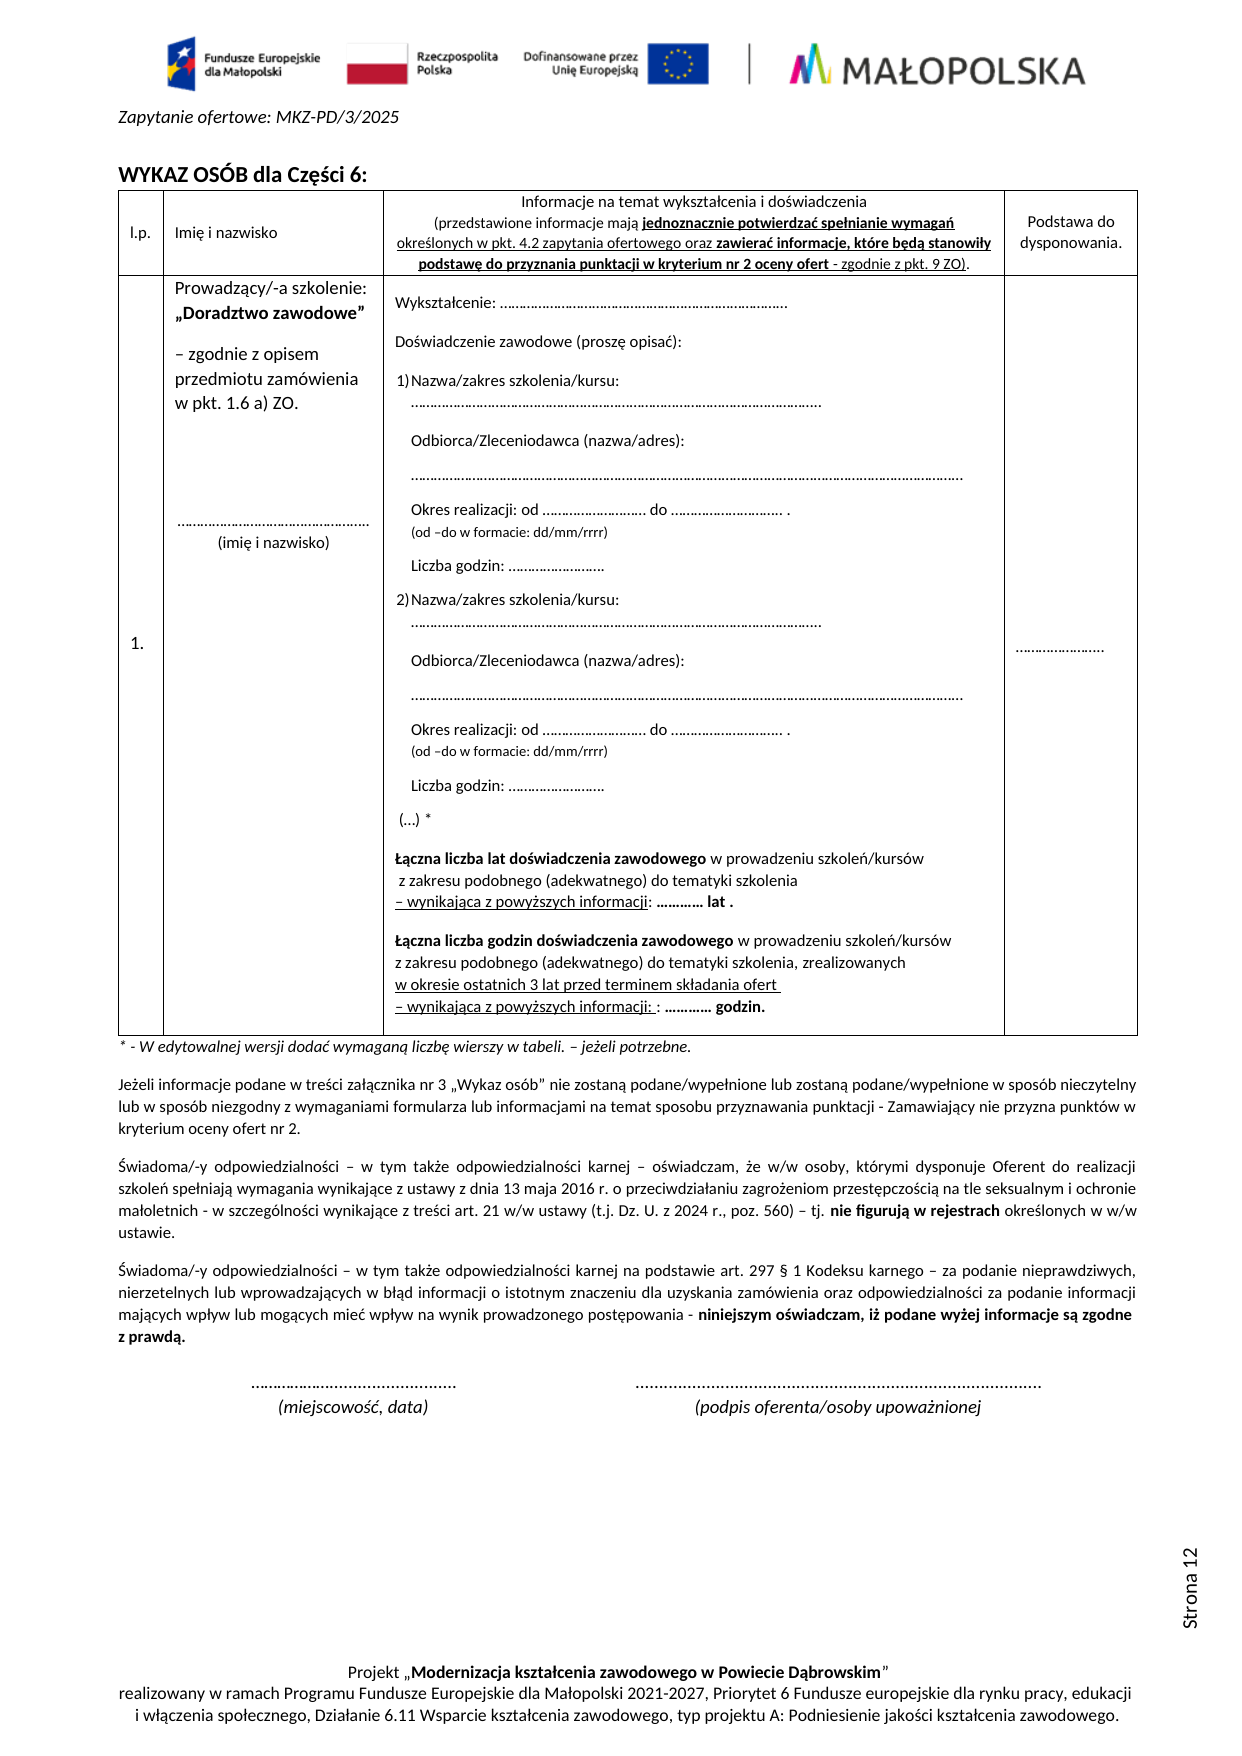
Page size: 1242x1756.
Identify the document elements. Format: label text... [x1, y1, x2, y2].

table_cell (miejscowość, data) [118, 1395, 590, 1420]
text * - W edytowalnej wersji dodać wymaganą liczbę wierszy w tabeli. – jeżeli potrzebne. [118, 1036, 1137, 1056]
table_header Podstawa do dysponowania. [1005, 191, 1137, 275]
table_cell Wykształcenie: ………………………………………………………………… Doświadczenie zawodowe (proszę opisać): Nazwa/zakres szkolenia/kursu: …………………………………………………………………………………………….. Odbiorca/Zleceniodawca (nazwa/adres): ……………………………………………………………………………………………………………………………… Okres realizacji: od ……………………… do ……………………….. . (od –do w formacie: dd/mm/rrrr) Liczba godzin: ……………………. Nazwa/zakres szkolenia/kursu: …………………………………………………………………………………………….. Odbiorca/Zleceniodawca (nazwa/adres): ……………………………………………………………………………………………………………………………… Okres realizacji: od ……………………… do ……………………….. . (od –do w formacie: dd/mm/rrrr) Liczba godzin: ……………………. (…) * Łączna liczba lat doświadczenia zawodowego w prowadzeniu szkoleń/kursów z zakresu podobnego (adekwatnego) do tematyki szkolenia – wynikająca z powyższych informacji: ………… lat . Łączna liczba godzin doświadczenia zawodowego w prowadzeniu szkoleń/kursów z zakresu podobnego (adekwatnego) do tematyki szkolenia, zrealizowanych w okresie ostatnich 3 lat przed terminem składania ofert – wynikająca z powyższych informacji: : ………… godzin. [384, 276, 1004, 1035]
table_header ...................................................................................... [590, 1370, 1088, 1395]
text Jeżeli informacje podane w treści załącznika nr 3 „Wykaz osób” nie zostaną podane/wypełnione lub zostaną podane/wypełnione w sposób nieczytelny lub w sposób niezgodny z wymaganiami formularza lub informacjami na temat sposobu przyznawania punktacji - Zamawiający nie przyzna punktów w kryterium oceny ofert nr 2. [118, 1074, 1137, 1138]
table_cell [119, 276, 163, 1035]
text Świadoma/-y odpowiedzialności – w tym także odpowiedzialności karnej na podstawie art. 297 § 1 Kodeksu karnego – za podanie nieprawdziwych, nierzetelnych lub wprowadzających w błąd informacji o istotnym znaczeniu dla uzyskania zamówienia oraz odpowiedzialności za podanie informacji mających wpływ lub mogących mieć wpływ na wynik prowadzonego postępowania - niniejszym oświadczam, iż podane wyżej informacje są zgodne z prawdą. [118, 1260, 1137, 1346]
text Świadoma/-y odpowiedzialności – w tym także odpowiedzialności karnej – oświadczam, że w/w osoby, którymi dysponuje Oferent do realizacji szkoleń spełniają wymagania wynikające z ustawy z dnia 13 maja 2016 r. o przeciwdziałaniu zagrożeniom przestępczością na tle seksualnym i ochronie małoletnich - w szczególności wynikające z treści art. 21 w/w ustawy (t.j. Dz. U. z 2024 r., poz. 560) – tj. nie figurują w rejestrach określonych w w/w ustawie. [118, 1156, 1137, 1242]
table_header ………………........................... [118, 1370, 590, 1395]
table_header Imię i nazwisko [164, 191, 383, 275]
table_cell ………………….. [1005, 276, 1137, 1035]
table_header l.p. [119, 191, 163, 275]
table_header Informacje na temat wykształcenia i doświadczenia (przedstawione informacje mają jednoznacznie potwierdzać spełnianie wymagań określonych w pkt. 4.2 zapytania ofertowego oraz zawierać informacje, które będą stanowiły podstawę do przyznania punktacji w kryterium nr 2 oceny ofert - zgodnie z pkt. 9 ZO). [384, 191, 1004, 275]
picture [155, 23, 1100, 105]
table_cell Prowadzący/-a szkolenie: „Doradztwo zawodowe” – zgodnie z opisem przedmiotu zamówienia w pkt. 1.6 a) ZO. ………………………………………….. (imię i nazwisko) [164, 276, 383, 1035]
table_cell (podpis oferenta/osoby upoważnionej [590, 1395, 1088, 1420]
text WYKAZ OSÓB dla Części 6: [118, 160, 1137, 188]
